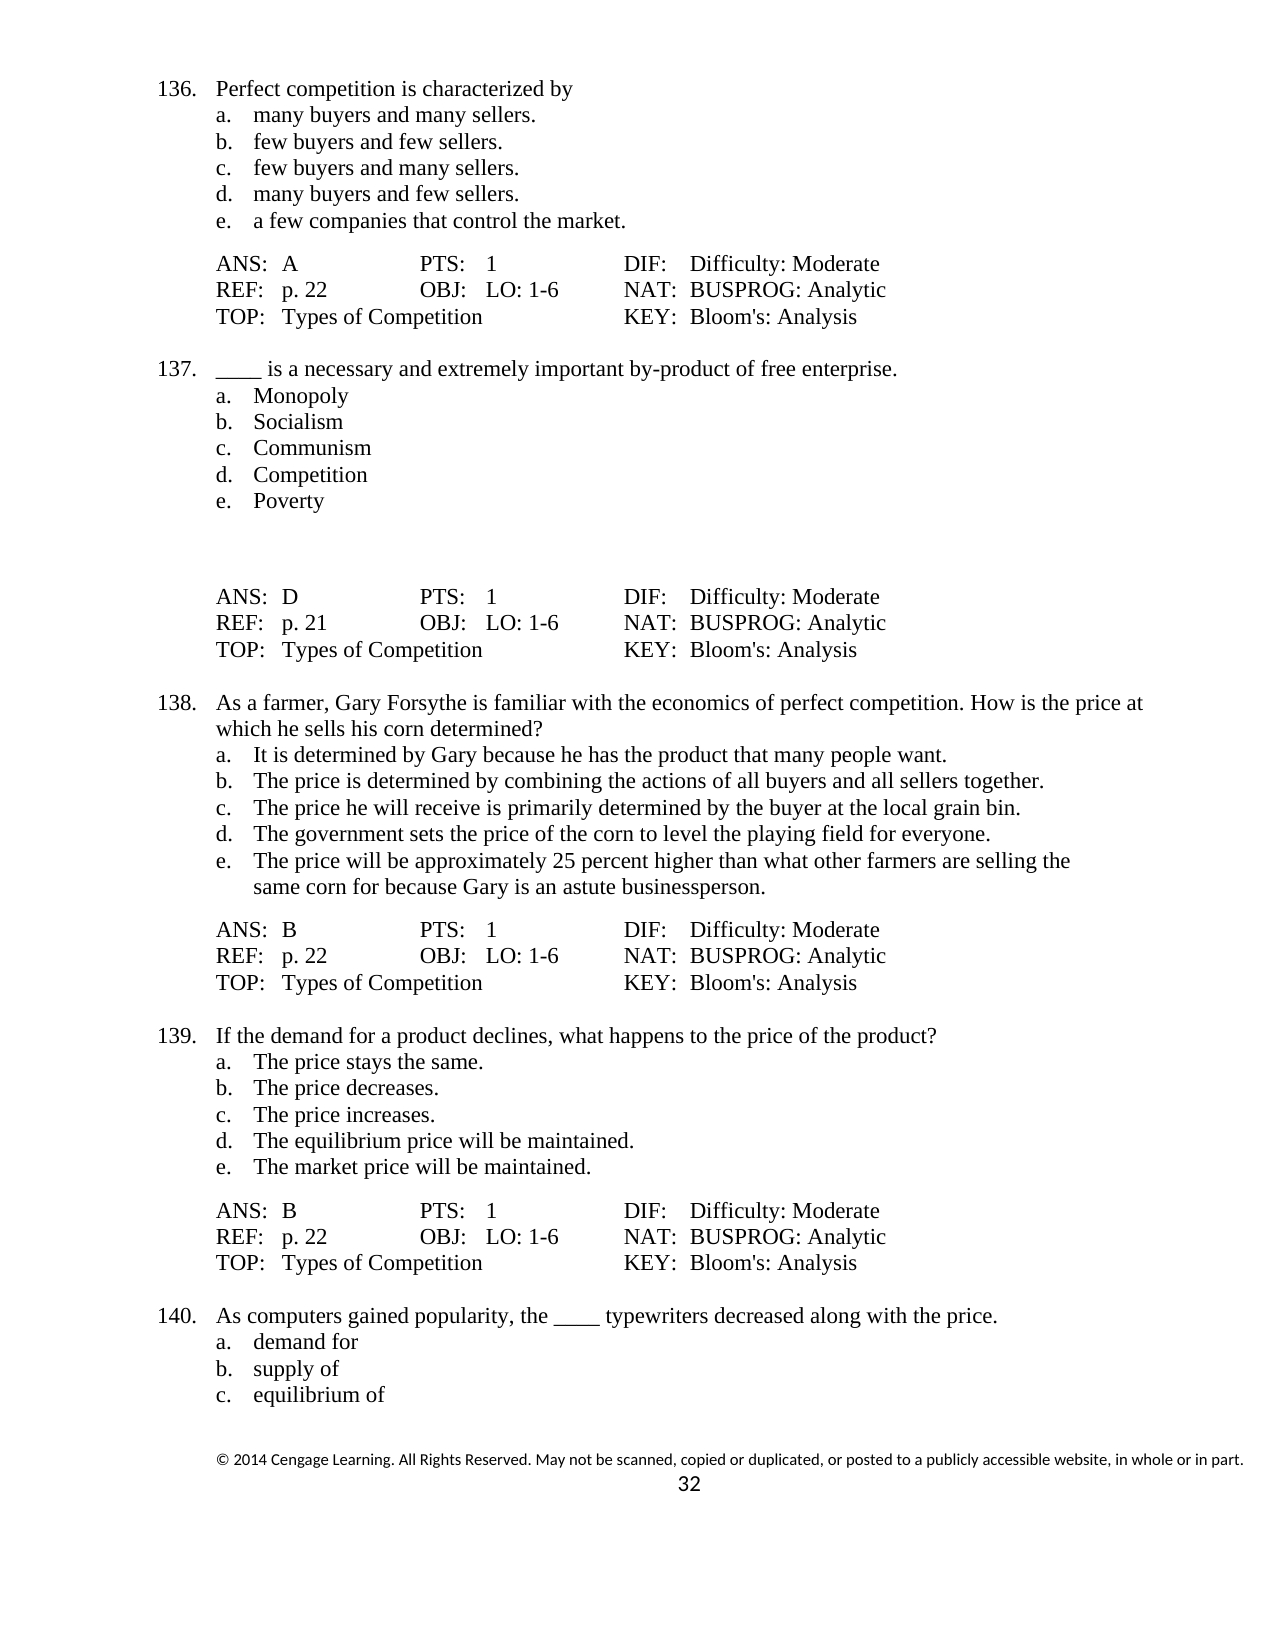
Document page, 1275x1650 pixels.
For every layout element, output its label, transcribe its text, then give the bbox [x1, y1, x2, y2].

table_cell b. [211, 1074, 248, 1101]
table_cell The government sets the price of the corn to level the playing field for everyone. [249, 820, 1092, 847]
table_cell c. [211, 794, 248, 820]
text ANS: D PTS: 1 DIF: Difficulty: Moderate [216, 583, 1162, 609]
table_header a. [211, 382, 248, 408]
table_cell b. [211, 1355, 248, 1381]
table_cell e. [211, 207, 248, 233]
table_cell d. [211, 1127, 248, 1153]
text 137. ____ is a necessary and extremely important by-product of free enterprise. [150, 355, 1162, 382]
text 138. As a farmer, Gary Forsythe is familiar with the economics of perfect competition. How is the price at which he sells his corn determined? [150, 688, 1162, 741]
table_cell e. [211, 847, 248, 899]
table_cell b. [211, 408, 248, 434]
table_header It is determined by Gary because he has the product that many people want. [249, 741, 1092, 768]
table_header The price stays the same. [249, 1048, 1092, 1074]
table_cell c. [211, 1381, 248, 1407]
table_cell Competition [249, 461, 1092, 487]
table_cell c. [211, 1101, 248, 1127]
table_header a. [211, 1329, 248, 1355]
text ANS: B PTS: 1 DIF: Difficulty: Moderate [216, 1197, 1162, 1223]
table_cell Communism [249, 435, 1092, 461]
table_cell few buyers and many sellers. [249, 154, 1092, 180]
text 139. If the demand for a product declines, what happens to the price of the product? [150, 1022, 1162, 1048]
table_cell b. [211, 768, 248, 794]
table_cell many buyers and few sellers. [249, 180, 1092, 207]
table_cell The market price will be maintained. [249, 1154, 1092, 1180]
text ANS: A PTS: 1 DIF: Difficulty: Moderate [216, 250, 1162, 276]
text TOP: Types of Competition KEY: Bloom's: Analysis [216, 636, 1162, 662]
table_cell c. [211, 435, 248, 461]
table_cell The price will be approximately 25 percent higher than what other farmers are selling the same corn for because Gary is an astute businessperson. [249, 847, 1092, 899]
table_cell e. [211, 487, 248, 513]
table_cell d. [211, 180, 248, 207]
table_header a. [211, 741, 248, 768]
text TOP: Types of Competition KEY: Bloom's: Analysis [216, 969, 1162, 995]
table_header Monopoly [249, 382, 1092, 408]
text TOP: Types of Competition KEY: Bloom's: Analysis [216, 303, 1162, 329]
table_cell d. [211, 461, 248, 487]
table_cell The price is determined by combining the actions of all buyers and all sellers together. [249, 768, 1092, 794]
text 136. Perfect competition is characterized by [150, 75, 1162, 101]
table_cell few buyers and few sellers. [249, 128, 1092, 154]
table_header a. [211, 1048, 248, 1074]
table_cell Socialism [249, 408, 1092, 434]
table_cell equilibrium of [249, 1381, 1092, 1407]
table_cell The price decreases. [249, 1074, 1092, 1101]
table_cell The price increases. [249, 1101, 1092, 1127]
table_header a. [211, 101, 248, 128]
table_cell c. [211, 154, 248, 180]
table_header demand for [249, 1329, 1092, 1355]
text REF: p. 22 OBJ: LO: 1-6 NAT: BUSPROG: Analytic [216, 943, 1162, 969]
table_cell The equilibrium price will be maintained. [249, 1127, 1092, 1153]
text REF: p. 22 OBJ: LO: 1-6 NAT: BUSPROG: Analytic [216, 276, 1162, 303]
text REF: p. 21 OBJ: LO: 1-6 NAT: BUSPROG: Analytic [216, 609, 1162, 636]
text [216, 1249, 1162, 1276]
table_header many buyers and many sellers. [249, 101, 1092, 128]
table_cell a few companies that control the market. [249, 207, 1092, 233]
table_cell b. [211, 128, 248, 154]
table_cell supply of [249, 1355, 1092, 1381]
text 140. As computers gained popularity, the ____ typewriters decreased along with the price. [150, 1302, 1162, 1328]
table_cell e. [211, 1154, 248, 1180]
text ANS: B PTS: 1 DIF: Difficulty: Moderate [216, 916, 1162, 943]
text REF: p. 22 OBJ: LO: 1-6 NAT: BUSPROG: Analytic [216, 1223, 1162, 1249]
table_cell Poverty [249, 487, 1092, 513]
table_cell d. [211, 820, 248, 847]
table_cell The price he will receive is primarily determined by the buyer at the local grain bin. [249, 794, 1092, 820]
